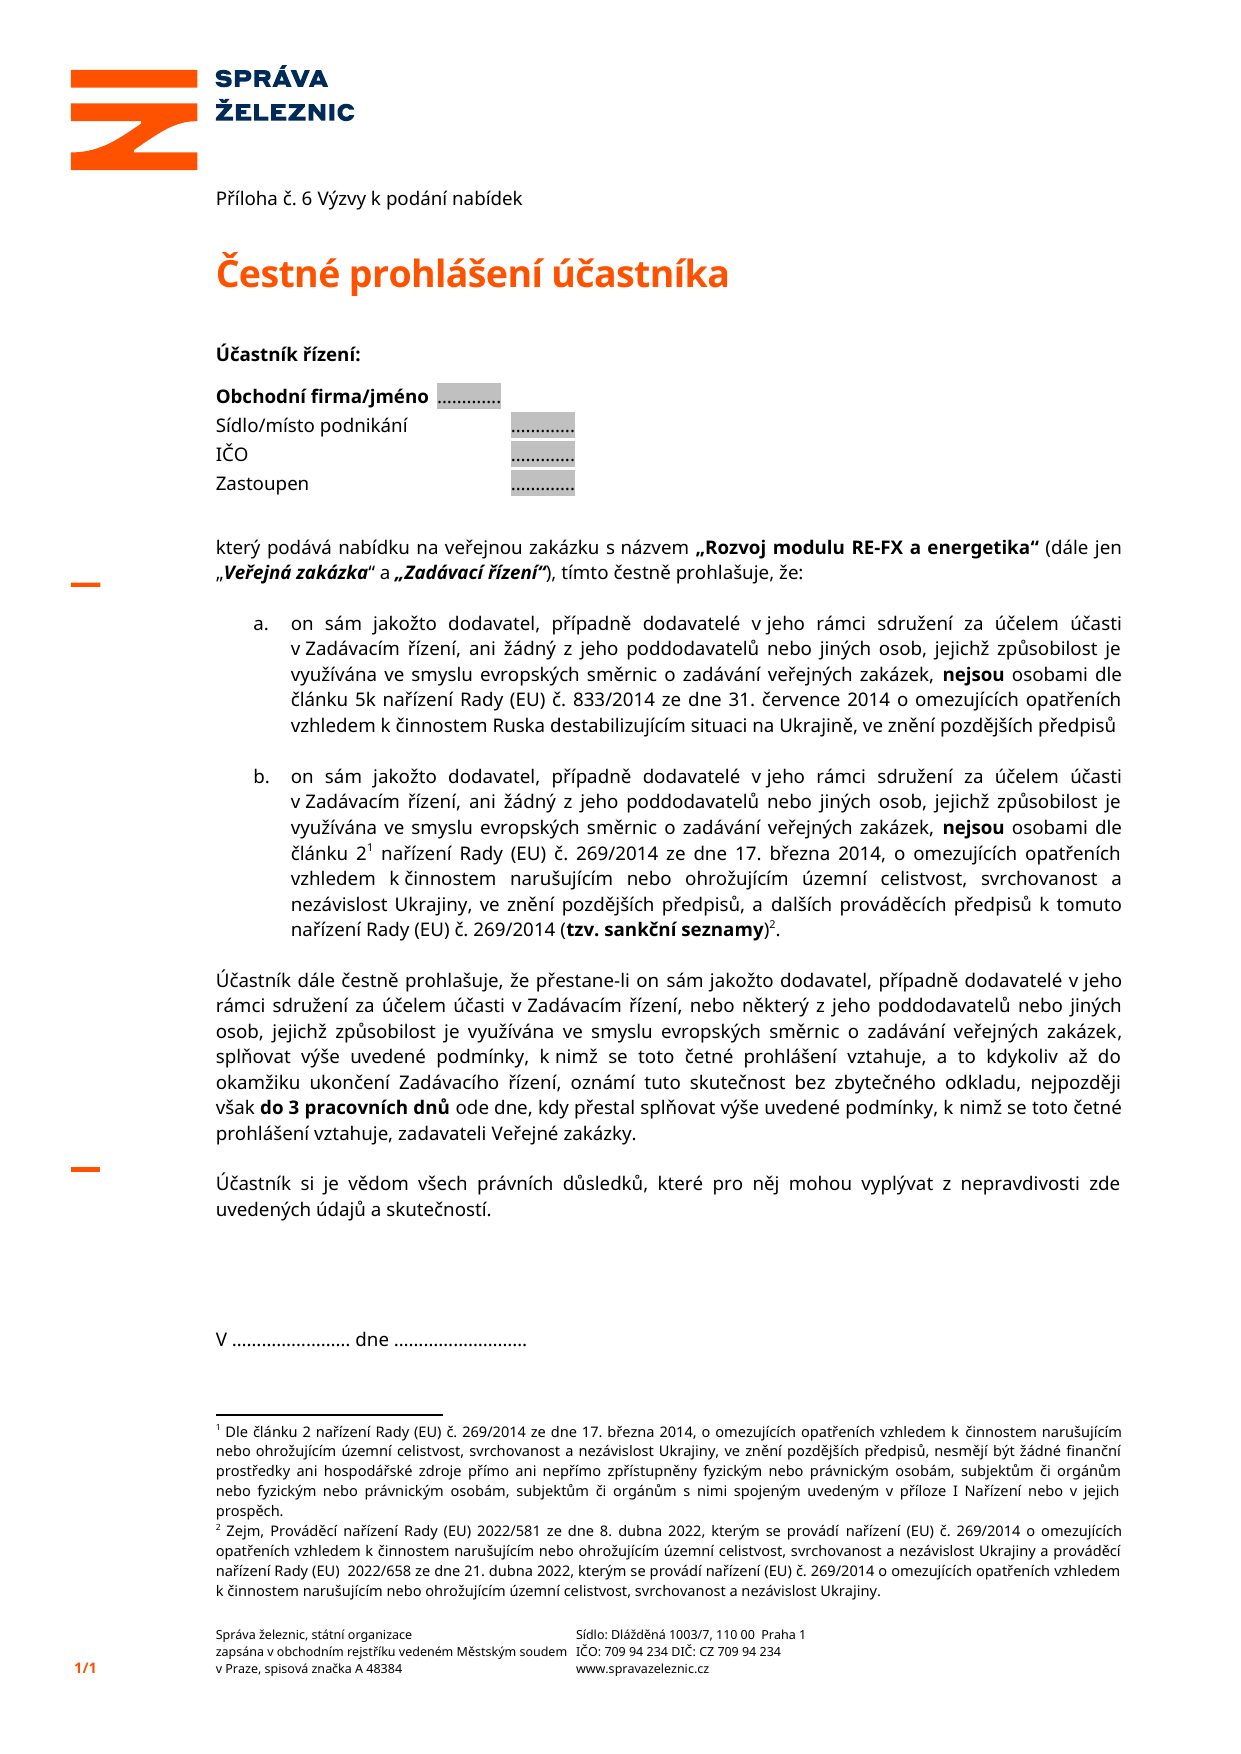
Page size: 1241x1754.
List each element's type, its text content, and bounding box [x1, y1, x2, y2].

text Zastoupen …………. [216, 467, 1122, 496]
list on sám jakožto dodavatel, případně dodavatelé v jeho rámci sdružení za účelem účasti v Zadávacím řízení, ani žádný z jeho poddodavatelů nebo jiných osob, jejichž způsobilost je využívána ve smyslu evropských směrnic o zadávání veřejných zakázek, nejsou osobami dle článku 5k nařízení Rady (EU) č. 833/2014 ze dne 31. července 2014 o omezujících opatřeních vzhledem k činnostem Ruska destabilizujícím situaci na Ukrajině, ve znění pozdějších předpisů [253, 610, 1122, 738]
text Obchodní firma/jméno …………. [216, 380, 1122, 409]
text Účastník řízení: [216, 337, 1122, 368]
text Příloha č. 6 Výzvy k podání nabídek [216, 186, 1122, 211]
text Účastník si je vědom všech právních důsledků, které pro něj mohou vyplývat z nepravdivosti zde uvedených údajů a skutečností. [216, 1171, 1122, 1222]
subtitle Čestné prohlášení účastníka [216, 247, 1122, 298]
text IČO …………. [216, 438, 1122, 467]
list on sám jakožto dodavatel, případně dodavatelé v jeho rámci sdružení za účelem účasti v Zadávacím řízení, ani žádný z jeho poddodavatelů nebo jiných osob, jejichž způsobilost je využívána ve smyslu evropských směrnic o zadávání veřejných zakázek, nejsou osobami dle článku 2 nařízení Rady (EU) č. 269/2014 ze dne 17. března 2014, o omezujících opatřeních vzhledem k činnostem narušujícím nebo ohrožujícím územní celistvost, svrchovanost a nezávislost Ukrajiny, ve znění pozdějších předpisů, a dalších prováděcích předpisů k tomuto nařízení Rady (EU) č. 269/2014 (tzv. sankční seznamy). [253, 763, 1122, 942]
text Účastník dále čestně prohlašuje, že přestane-li on sám jakožto dodavatel, případně dodavatelé v jeho rámci sdružení za účelem účasti v Zadávacím řízení, nebo některý z jeho poddodavatelů nebo jiných osob, jejichž způsobilost je využívána ve smyslu evropských směrnic o zadávání veřejných zakázek, splňovat výše uvedené podmínky, k nimž se toto četné prohlášení vztahuje, a to kdykoliv až do okamžiku ukončení Zadávacího řízení, oznámí tuto skutečnost bez zbytečného odkladu, nejpozději však do 3 pracovních dnů ode dne, kdy přestal splňovat výše uvedené podmínky, k nimž se toto četné prohlášení vztahuje, zadavateli Veřejné zakázky. [216, 967, 1122, 1146]
text Sídlo/místo podnikání …………. [216, 409, 1122, 438]
text V …………………… dne ……………………… [216, 1323, 1121, 1352]
text který podává nabídku na veřejnou zakázku s názvem „Rozvoj modulu RE-FX a energetika“ (dále jen „Veřejná zakázka“ a „Zadávací řízení“), tímto čestně prohlašuje, že: [216, 534, 1122, 585]
